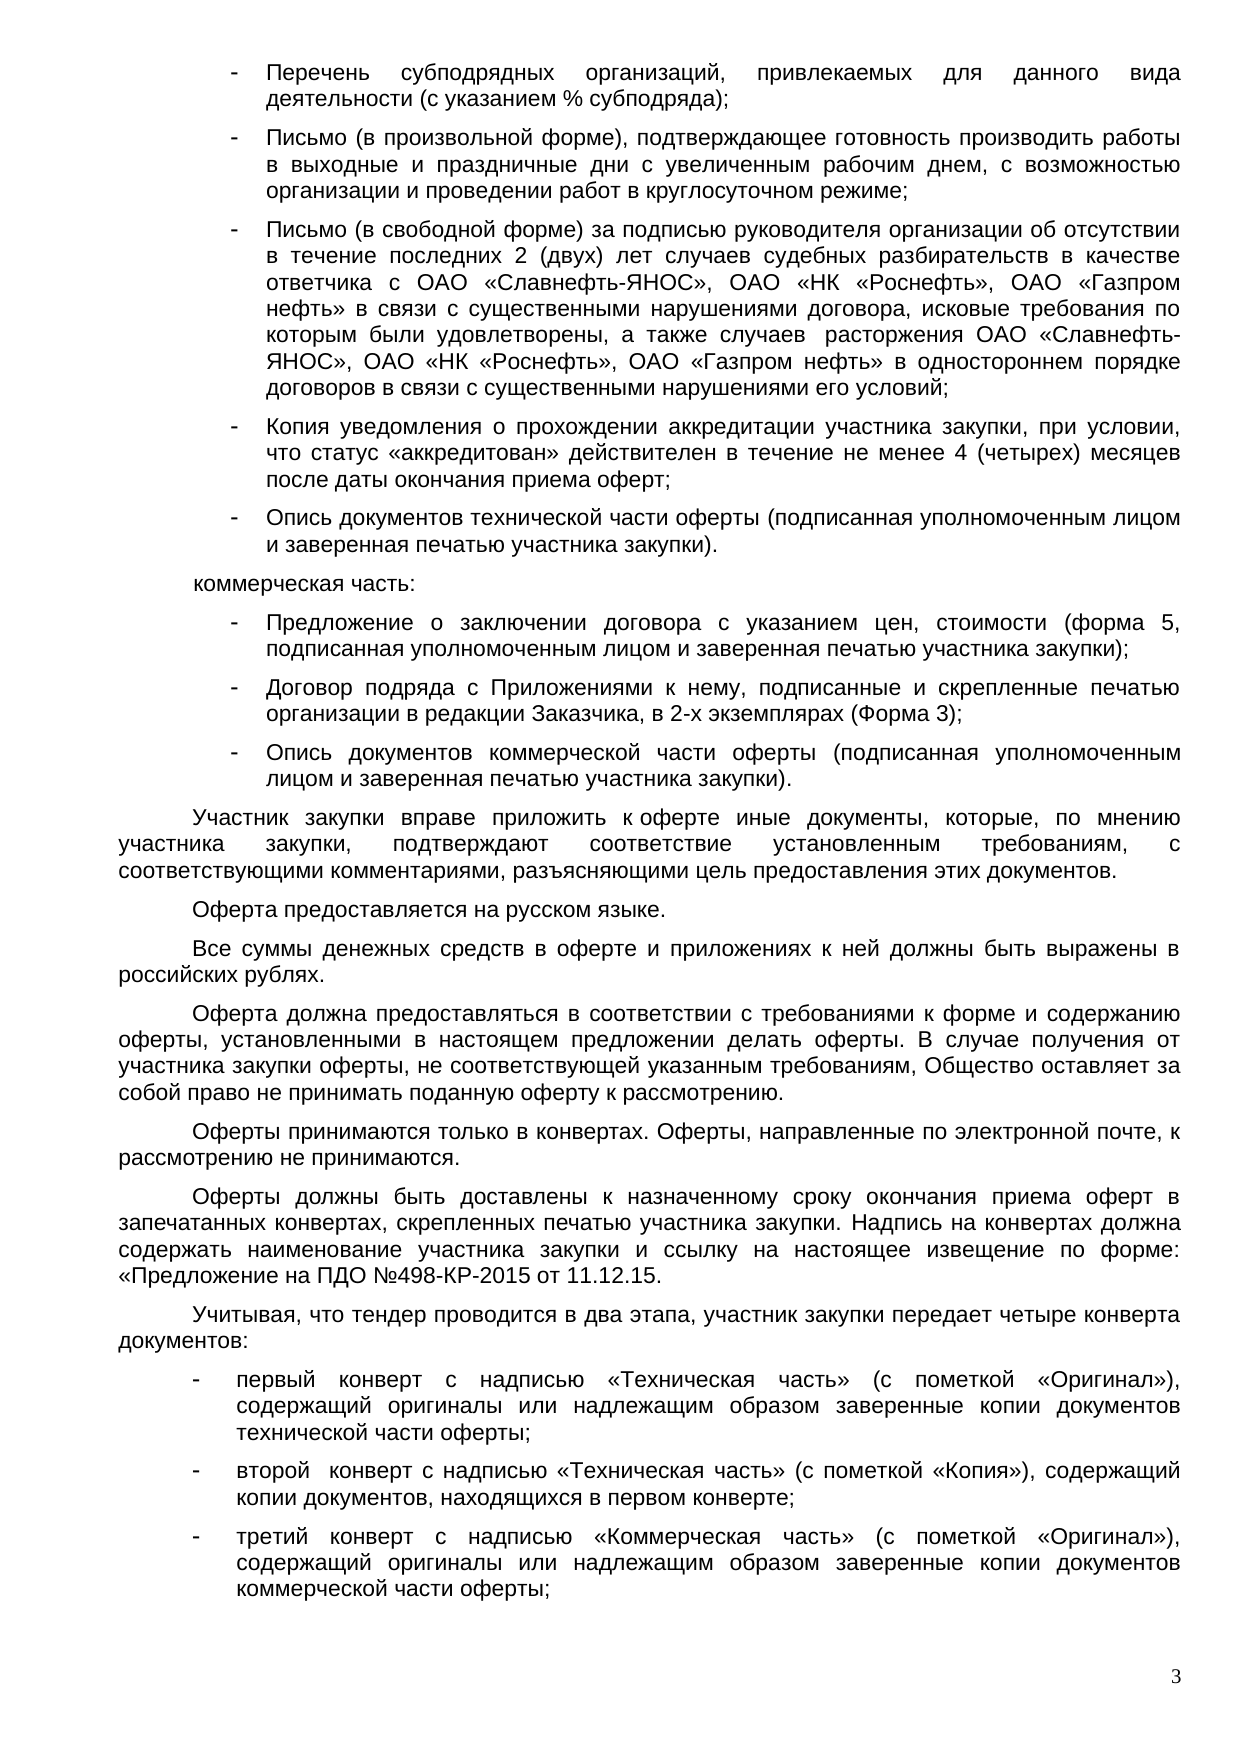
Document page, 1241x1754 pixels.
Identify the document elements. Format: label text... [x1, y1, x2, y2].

text Оферта предоставляется на русском языке. [118, 896, 1181, 922]
list Копия уведомления о прохождении аккредитации участника закупки, при условии, что статус «аккредитован» действителен в течение не менее 4 (четырех) месяцев после даты окончания приема оферт; [230, 413, 1181, 492]
text Учитывая, что тендер проводится в два этапа, участник закупки передает четыре конверта документов: [118, 1301, 1181, 1353]
text Оферта должна предоставляться в соответствии с требованиями к форме и содержанию оферты, установленными в настоящем предложении делать оферты. В случае получения от участника закупки оферты, не соответствующей указанным требованиям, Общество оставляет за собой право не принимать поданную оферту к рассмотрению. [118, 1000, 1181, 1105]
list Письмо (в свободной форме) за подписью руководителя организации об отсутствии в течение последних 2 (двух) лет случаев судебных разбирательств в качестве ответчика с ОАО «Славнефть-ЯНОС», ОАО «НК «Роснефть», ОАО «Газпром нефть» в связи с существенными нарушениями договора, исковые требования по которым были удовлетворены, а также случаев расторжения ОАО «Славнефть-ЯНОС», ОАО «НК «Роснефть», ОАО «Газпром нефть» в одностороннем порядке договоров в связи с существенными нарушениями его условий; [230, 216, 1181, 400]
text коммерческая часть: [118, 569, 1181, 596]
list Предложение о заключении договора с указанием цен, стоимости (форма 5, подписанная уполномоченным лицом и заверенная печатью участника закупки); [230, 608, 1181, 661]
list Опись документов коммерческой части оферты (подписанная уполномоченным лицом и заверенная печатью участника закупки). [230, 739, 1181, 792]
list второй конверт с надписью «Техническая часть» (с пометкой «Копия»), содержащий копии документов, находящихся в первом конверте; [192, 1457, 1181, 1510]
text Участник закупки вправе приложить к оферте иные документы, которые, по мнению участника закупки, подтверждают соответствие установленным требованиям, с соответствующими комментариями, разъясняющими цель предоставления этих документов. [118, 804, 1181, 883]
text Оферты принимаются только в конвертах. Оферты, направленные по электронной почте, к рассмотрению не принимаются. [118, 1118, 1181, 1170]
list первый конверт с надписью «Техническая часть» (с пометкой «Оригинал»), содержащий оригиналы или надлежащим образом заверенные копии документов технической части оферты; [192, 1366, 1181, 1445]
text Оферты должны быть доставлены к назначенному сроку окончания приема оферт в запечатанных конвертах, скрепленных печатью участника закупки. Надпись на конвертах должна содержать наименование участника закупки и ссылку на настоящее извещение по форме: «Предложение на ПДО №498-КР-2015 от 11.12.15. [118, 1183, 1181, 1288]
list Письмо (в произвольной форме), подтверждающее готовность производить работы в выходные и праздничные дни с увеличенным рабочим днем, с возможностью организации и проведении работ в круглосуточном режиме; [230, 124, 1181, 203]
text Все суммы денежных средств в оферте и приложениях к ней должны быть выражены в российских рублях. [118, 934, 1181, 987]
list Опись документов технической части оферты (подписанная уполномоченным лицом и заверенная печатью участника закупки). [230, 504, 1181, 557]
list Договор подряда с Приложениями к нему, подписанные и скрепленные печатью организации в редакции Заказчика, в 2-х экземплярах (Форма 3); [230, 674, 1181, 726]
list третий конверт с надписью «Коммерческая часть» (с пометкой «Оригинал»), содержащий оригиналы или надлежащим образом заверенные копии документов коммерческой части оферты; [192, 1523, 1181, 1602]
list Перечень субподрядных организаций, привлекаемых для данного вида деятельности (с указанием % субподряда); [230, 59, 1181, 112]
